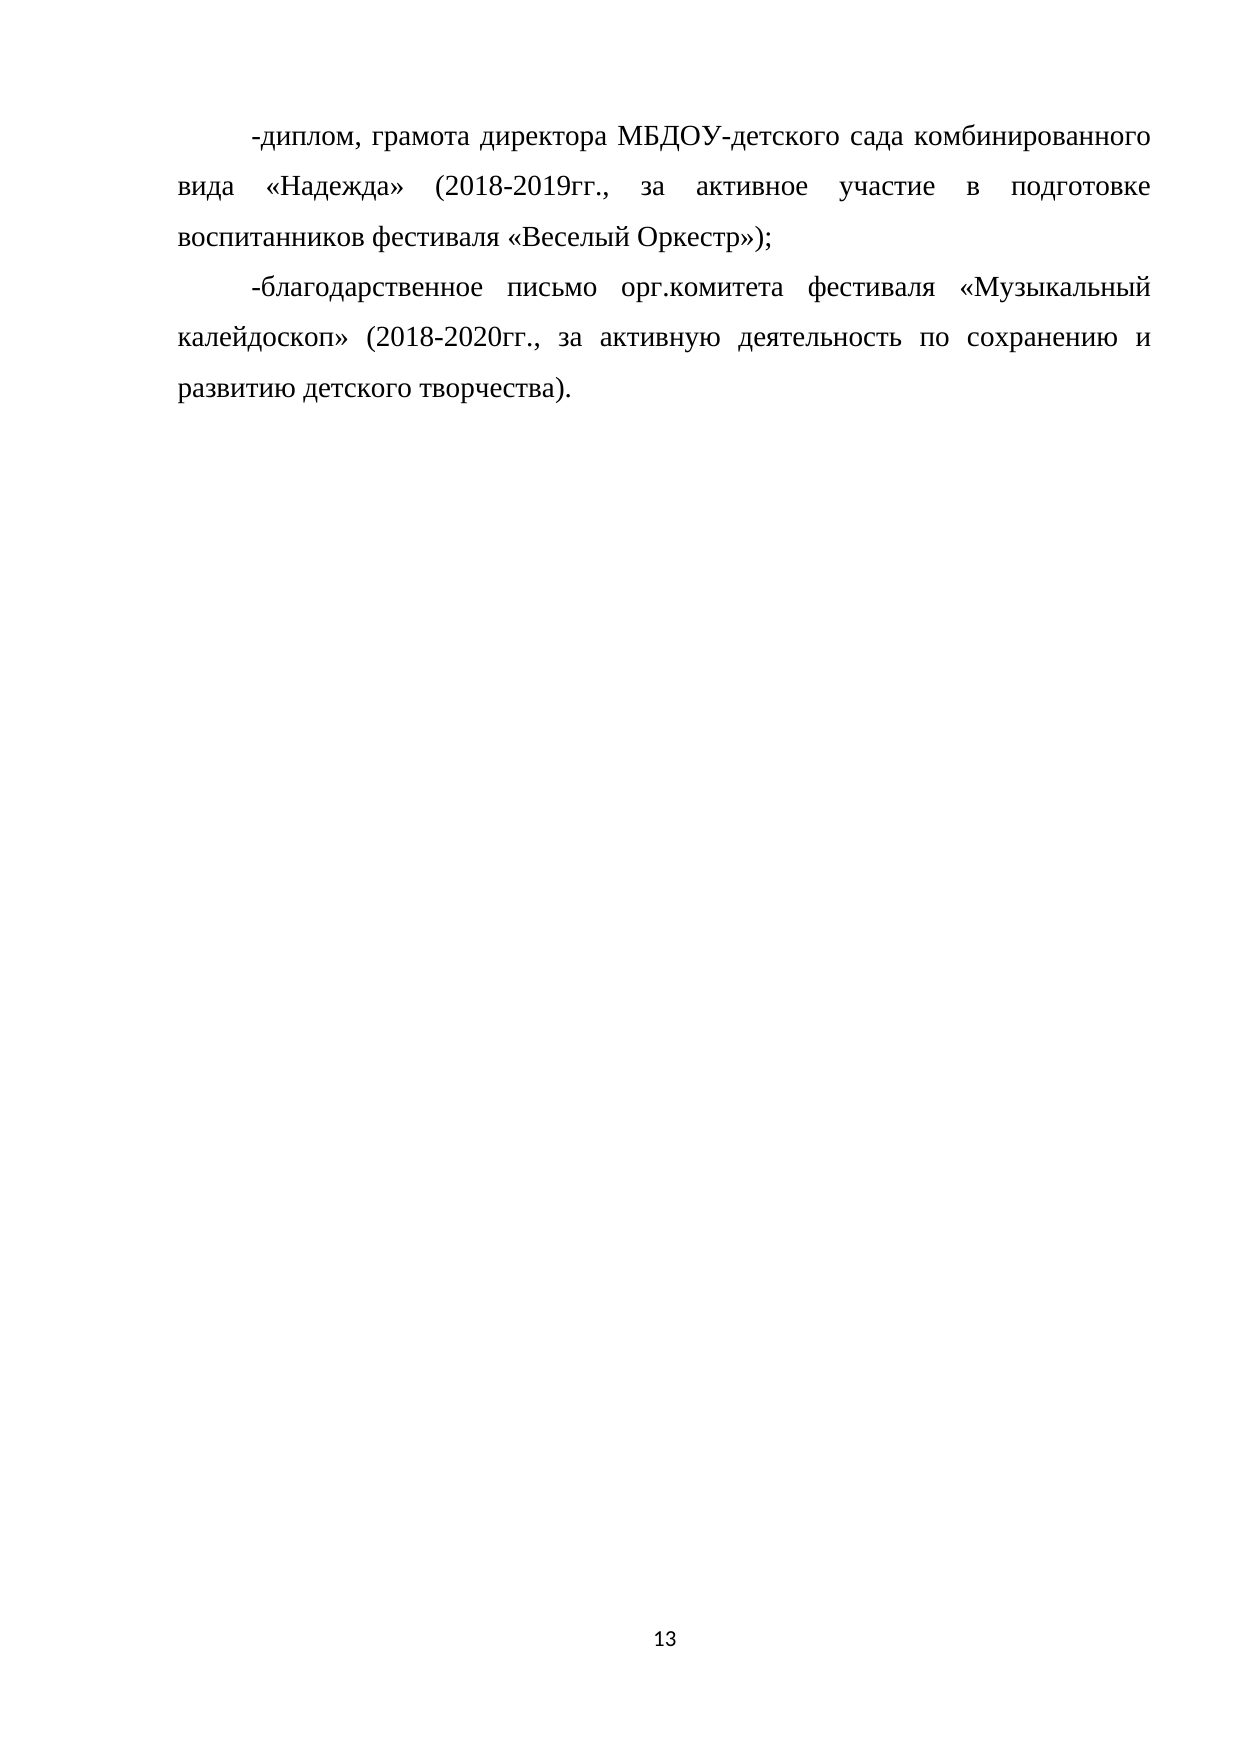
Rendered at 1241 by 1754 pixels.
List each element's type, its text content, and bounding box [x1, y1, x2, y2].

text -диплом, грамота директора МБДОУ-детского сада комбинированного вида «Надежда» (2018-2019гг., за активное участие в подготовке воспитанников фестиваля «Веселый Оркестр»); [177, 118, 1152, 252]
text -благодарственное письмо орг.комитета фестиваля «Музыкальный калейдоскоп» (2018-2020гг., за активную деятельность по сохранению и развитию детского творчества). [177, 269, 1152, 403]
